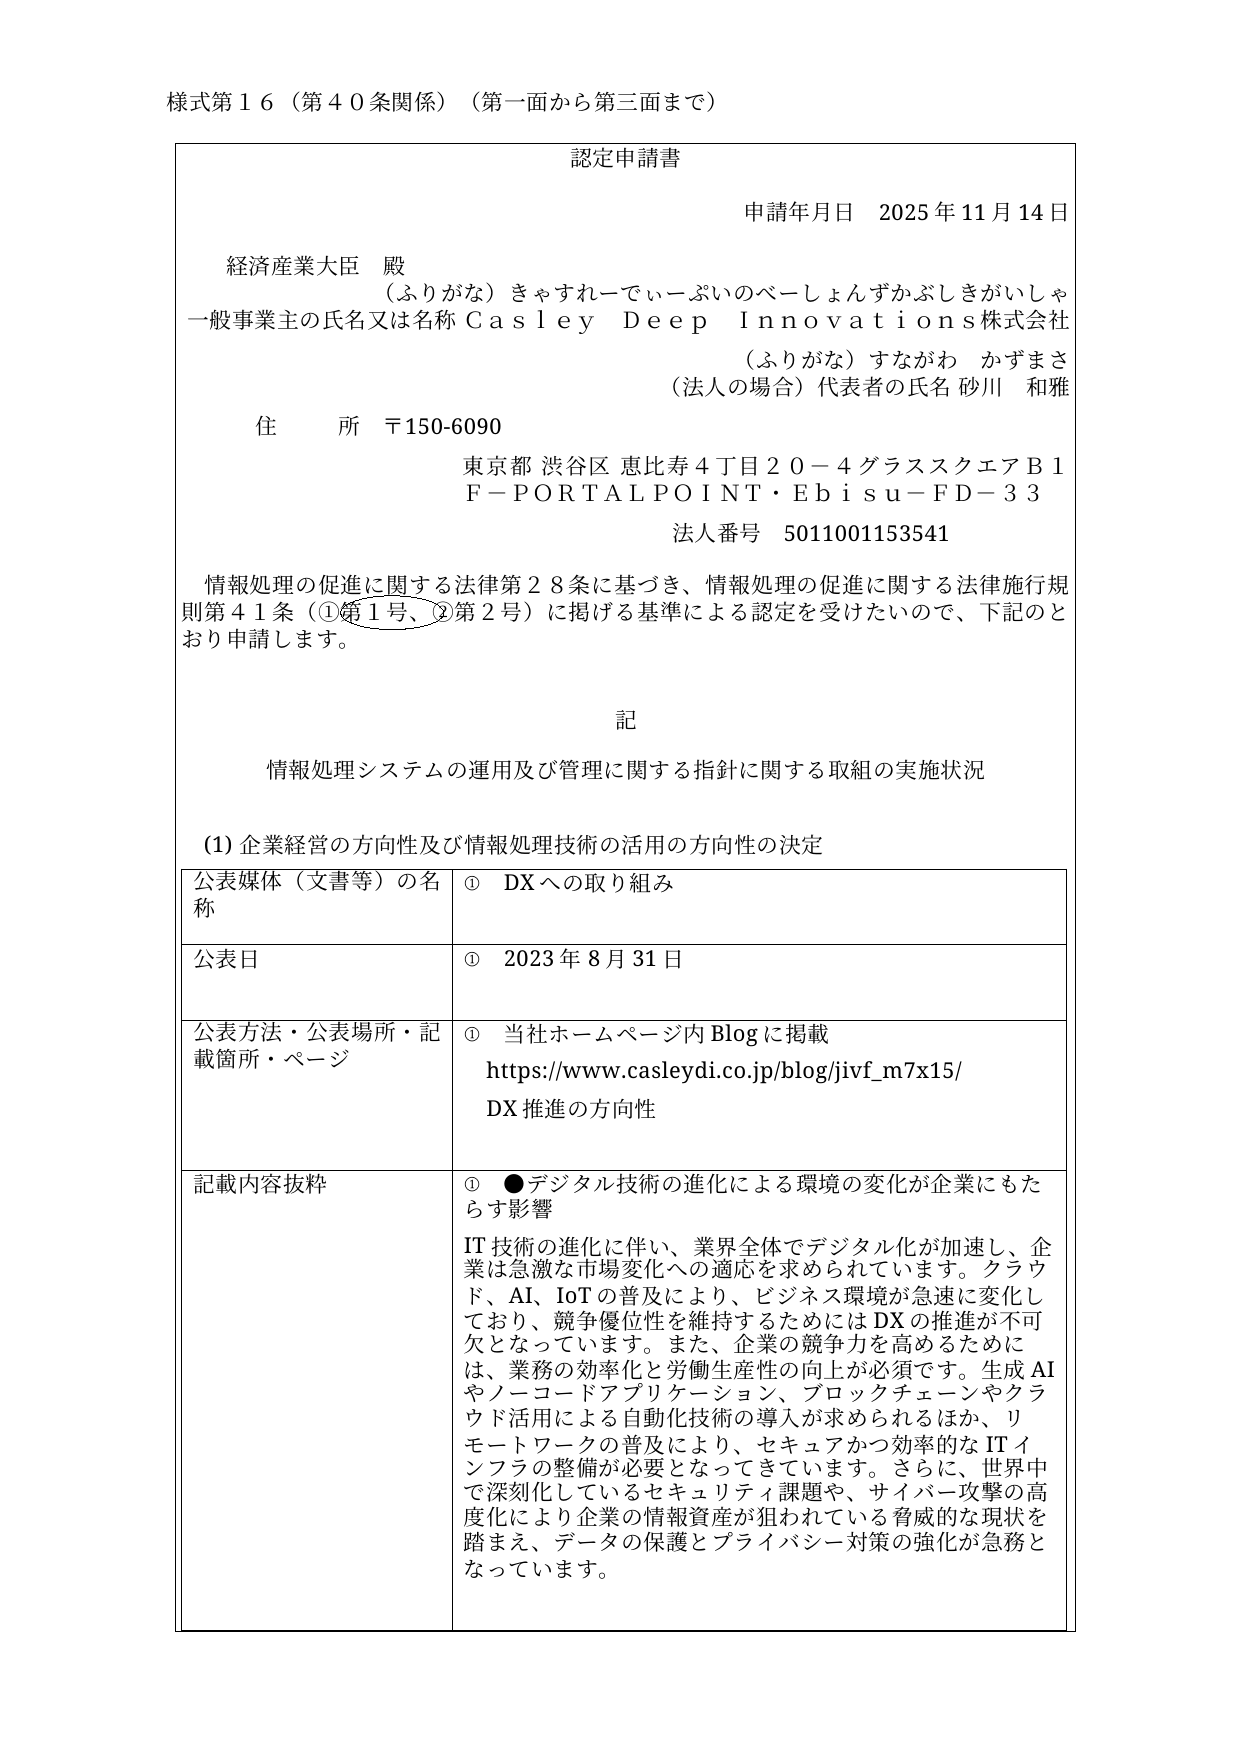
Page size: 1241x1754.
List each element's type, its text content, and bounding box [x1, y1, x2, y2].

table_header 認定申請書 申請年月日 2025年11月14日 経済産業大臣 殿 （ふりがな）きゃすれーでぃーぷいのべーしょんずかぶしきがいしゃ 一般事業主の氏名又は名称 Ｃａｓｌｅｙ Ｄｅｅｐ Ｉｎｎｏｖａｔｉｏｎｓ株式会社 （ふりがな）すながわ かずまさ （法人の場合）代表者の氏名 砂川 和雅 住所 〒150-6090 東京都 渋谷区 恵比寿４丁目２０－４グラススクエアＢ１Ｆ－ＰＯＲＴＡＬＰＯＩＮＴ・Ｅｂｉｓｕ－ＦＤ－３３ 法人番号 5011001153541 情報処理の促進に関する法律第２８条に基づき、情報処理の促進に関する法律施行規則第４１条（①第１号、②第２号）に掲げる基準による認定を受けたいので、下記のとおり申請します。 [176, 144, 1075, 707]
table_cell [176, 707, 1075, 1631]
text 様式第１６（第４０条関係）（第一面から第三面まで） [167, 89, 1070, 116]
